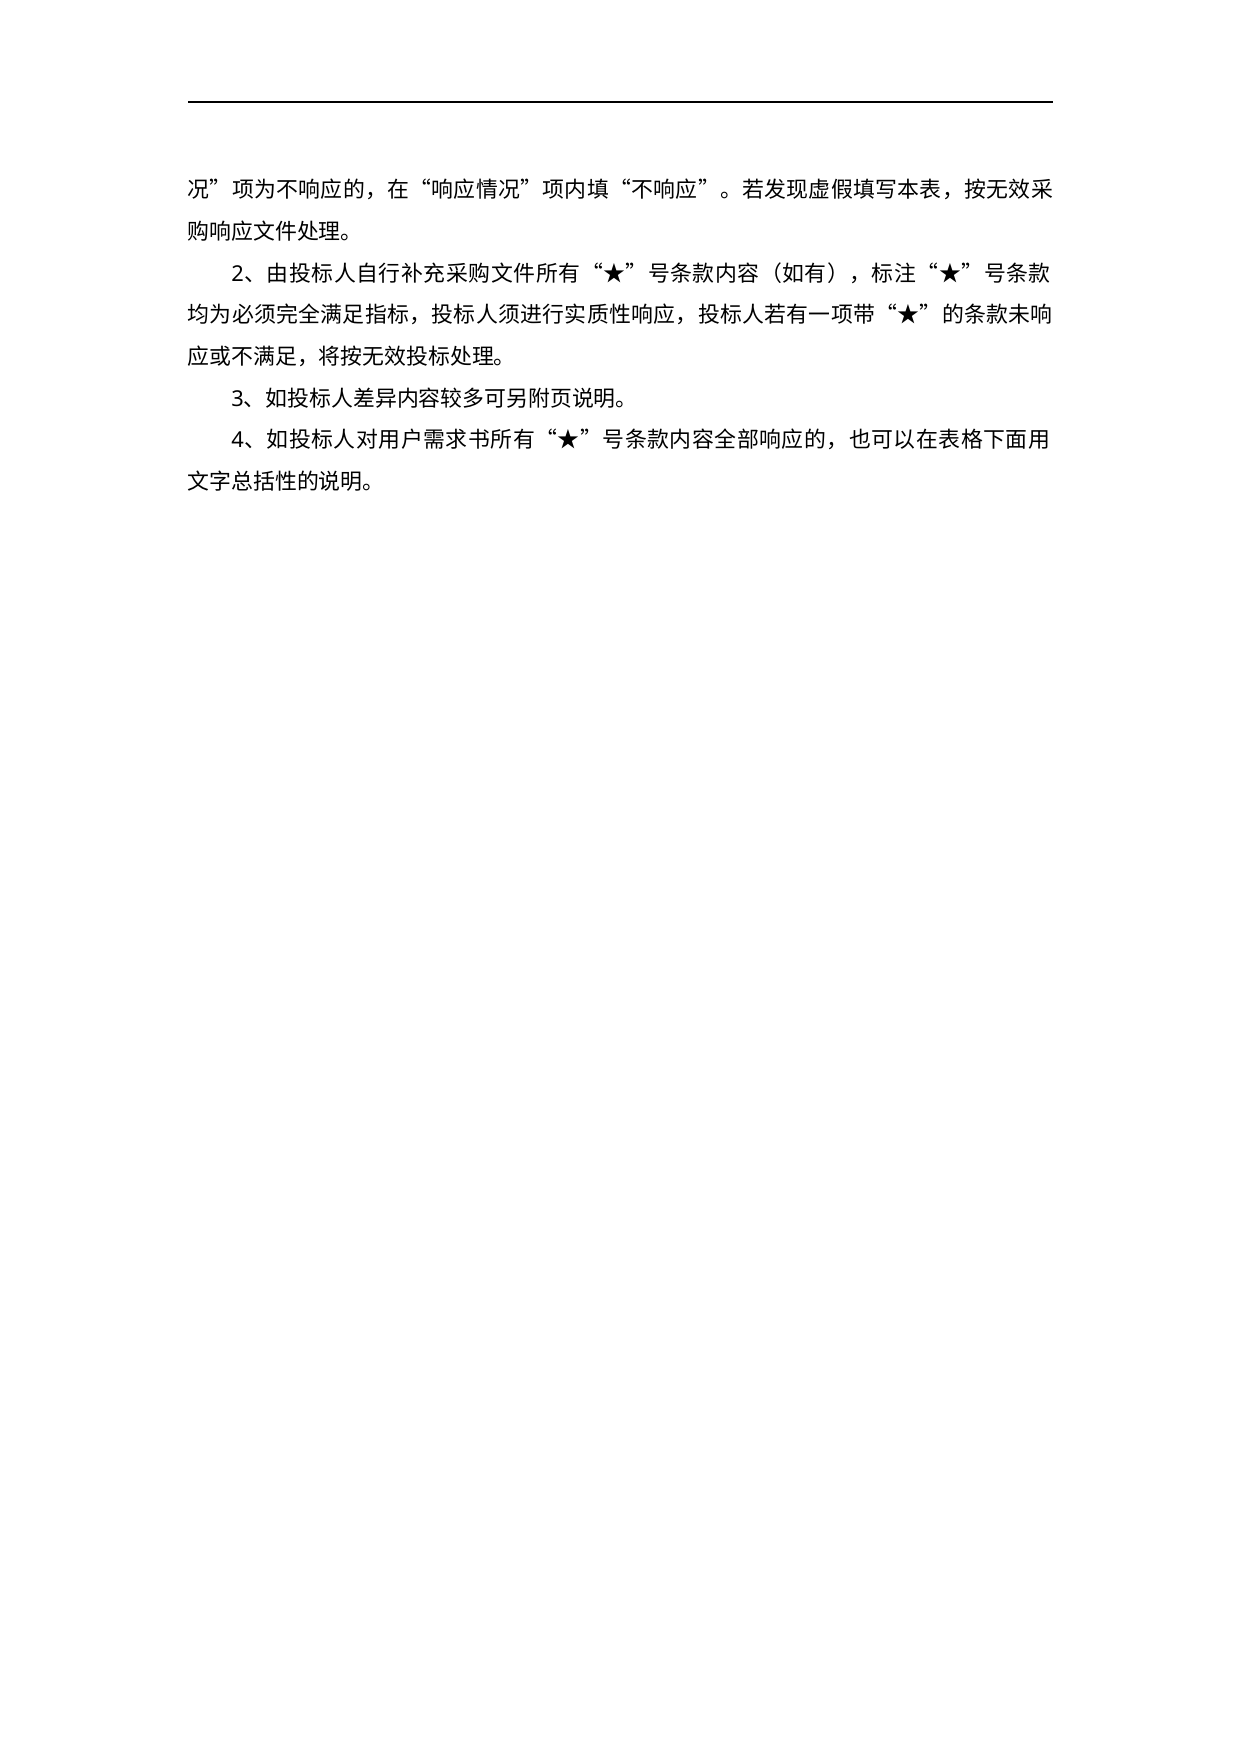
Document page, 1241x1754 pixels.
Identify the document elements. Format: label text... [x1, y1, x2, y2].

text 2、由投标人自行补充采购文件所有“★”号条款内容（如有），标注“★”号条款均为必须完全满足指标，投标人须进行实质性响应，投标人若有一项带“★”的条款未响应或不满足，将按无效投标处理。 [187, 248, 1053, 373]
text 3、如投标人差异内容较多可另附页说明。 [187, 373, 1053, 414]
text 4、如投标人对用户需求书所有“★”号条款内容全部响应的，也可以在表格下面用文字总括性的说明。 [187, 414, 1053, 498]
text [187, 164, 1053, 248]
